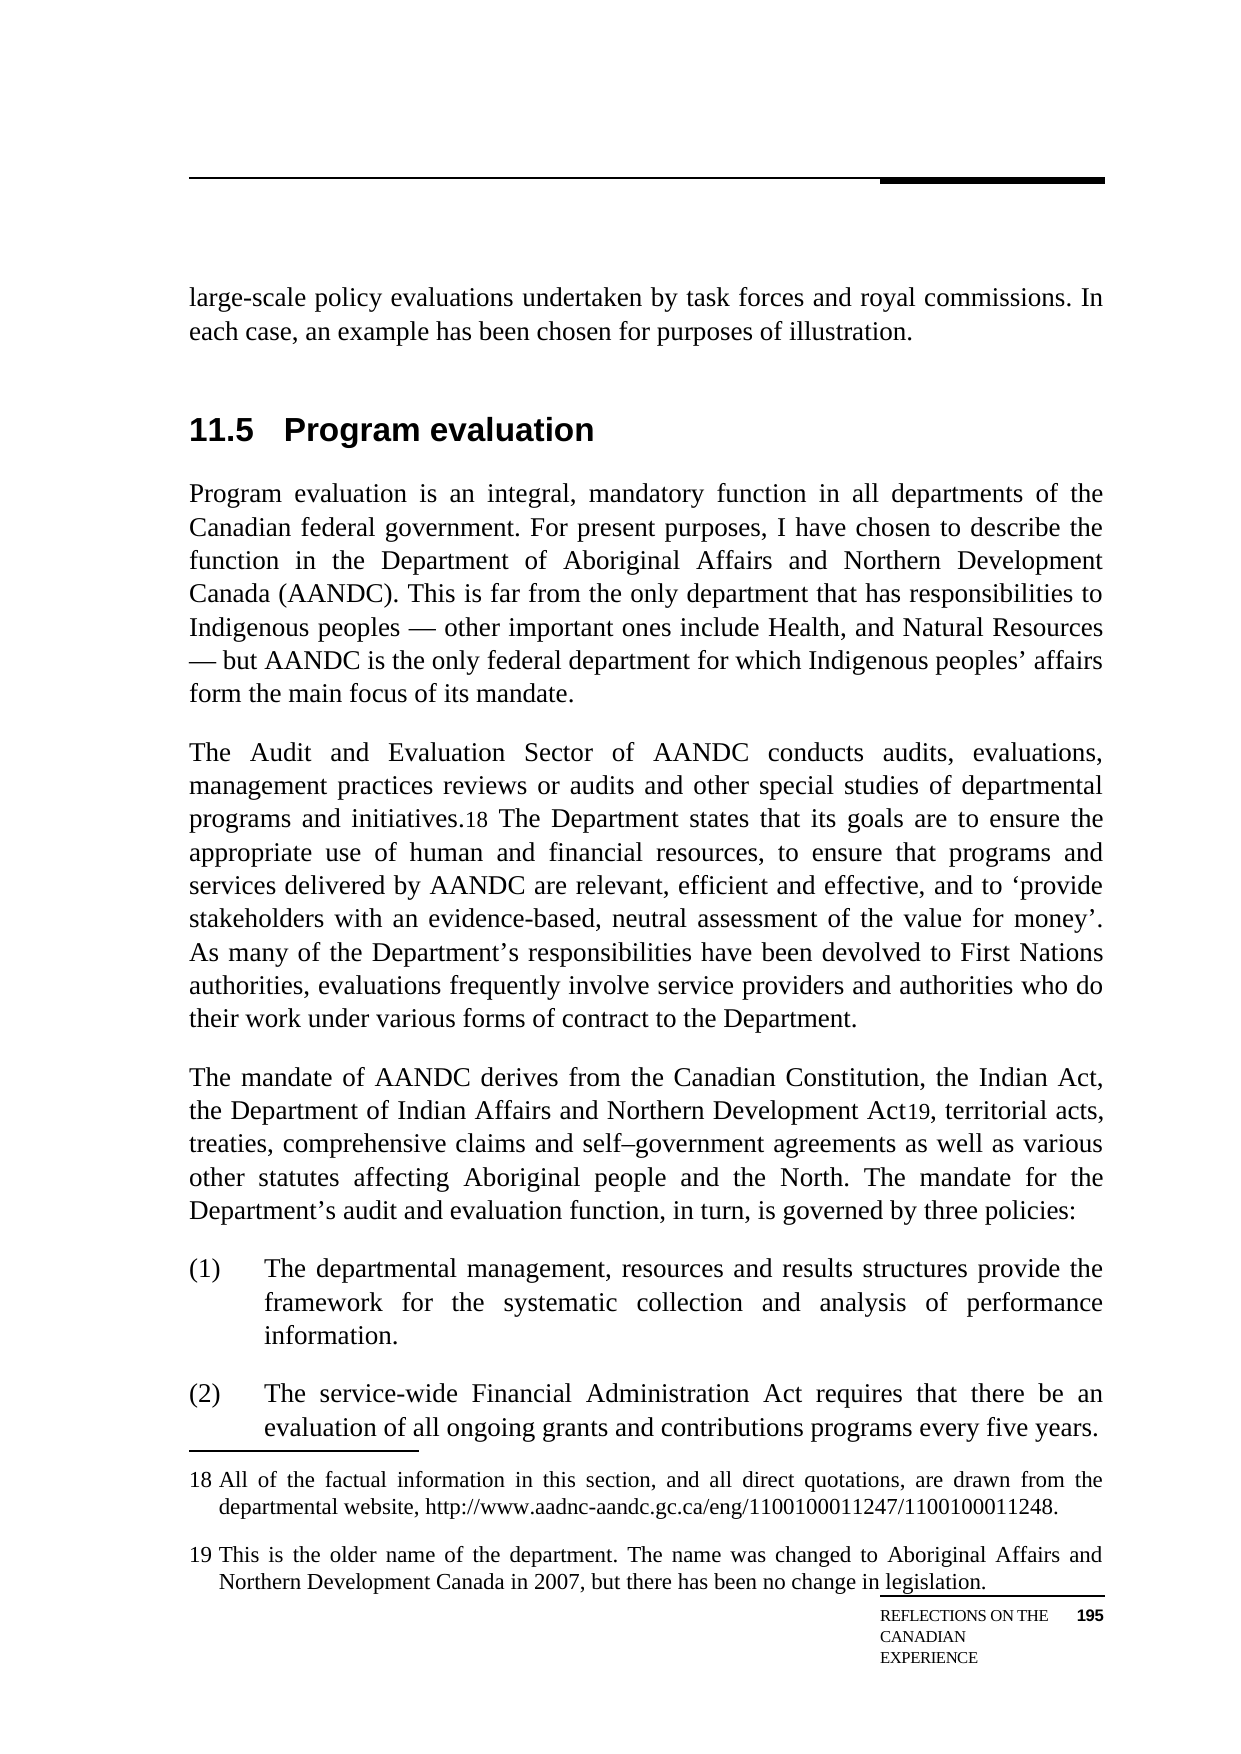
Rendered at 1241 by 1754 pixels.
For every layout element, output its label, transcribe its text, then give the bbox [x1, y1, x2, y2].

subtitle 11.5 Program evaluation [189, 408, 1104, 450]
text (2) The service-wide Financial Administration Act requires that there be an evaluation of all ongoing grants and contributions programs every five years. [189, 1375, 1104, 1442]
text (1) The departmental management, resources and results structures provide the framework for the systematic collection and analysis of performance information. [189, 1250, 1104, 1350]
text Program evaluation is an integral, mandatory function in all departments of the Canadian federal government. For present purposes, I have chosen to describe the function in the Department of Aboriginal Affairs and Northern Development Canada (AANDC). This is far from the only department that has responsibilities to Indigenous peoples — other important ones include Health, and Natural Resources — but AANDC is the only federal department for which Indigenous peoples’ affairs form the main focus of its mandate. [189, 475, 1104, 708]
text The mandate of AANDC derives from the Canadian Constitution, the Indian Act, the Department of Indian Affairs and Northern Development Act, territorial acts, treaties, comprehensive claims and self–government agreements as well as various other statutes affecting Aboriginal people and the North. The mandate for the Department’s audit and evaluation function, in turn, is governed by three policies: [189, 1058, 1104, 1225]
